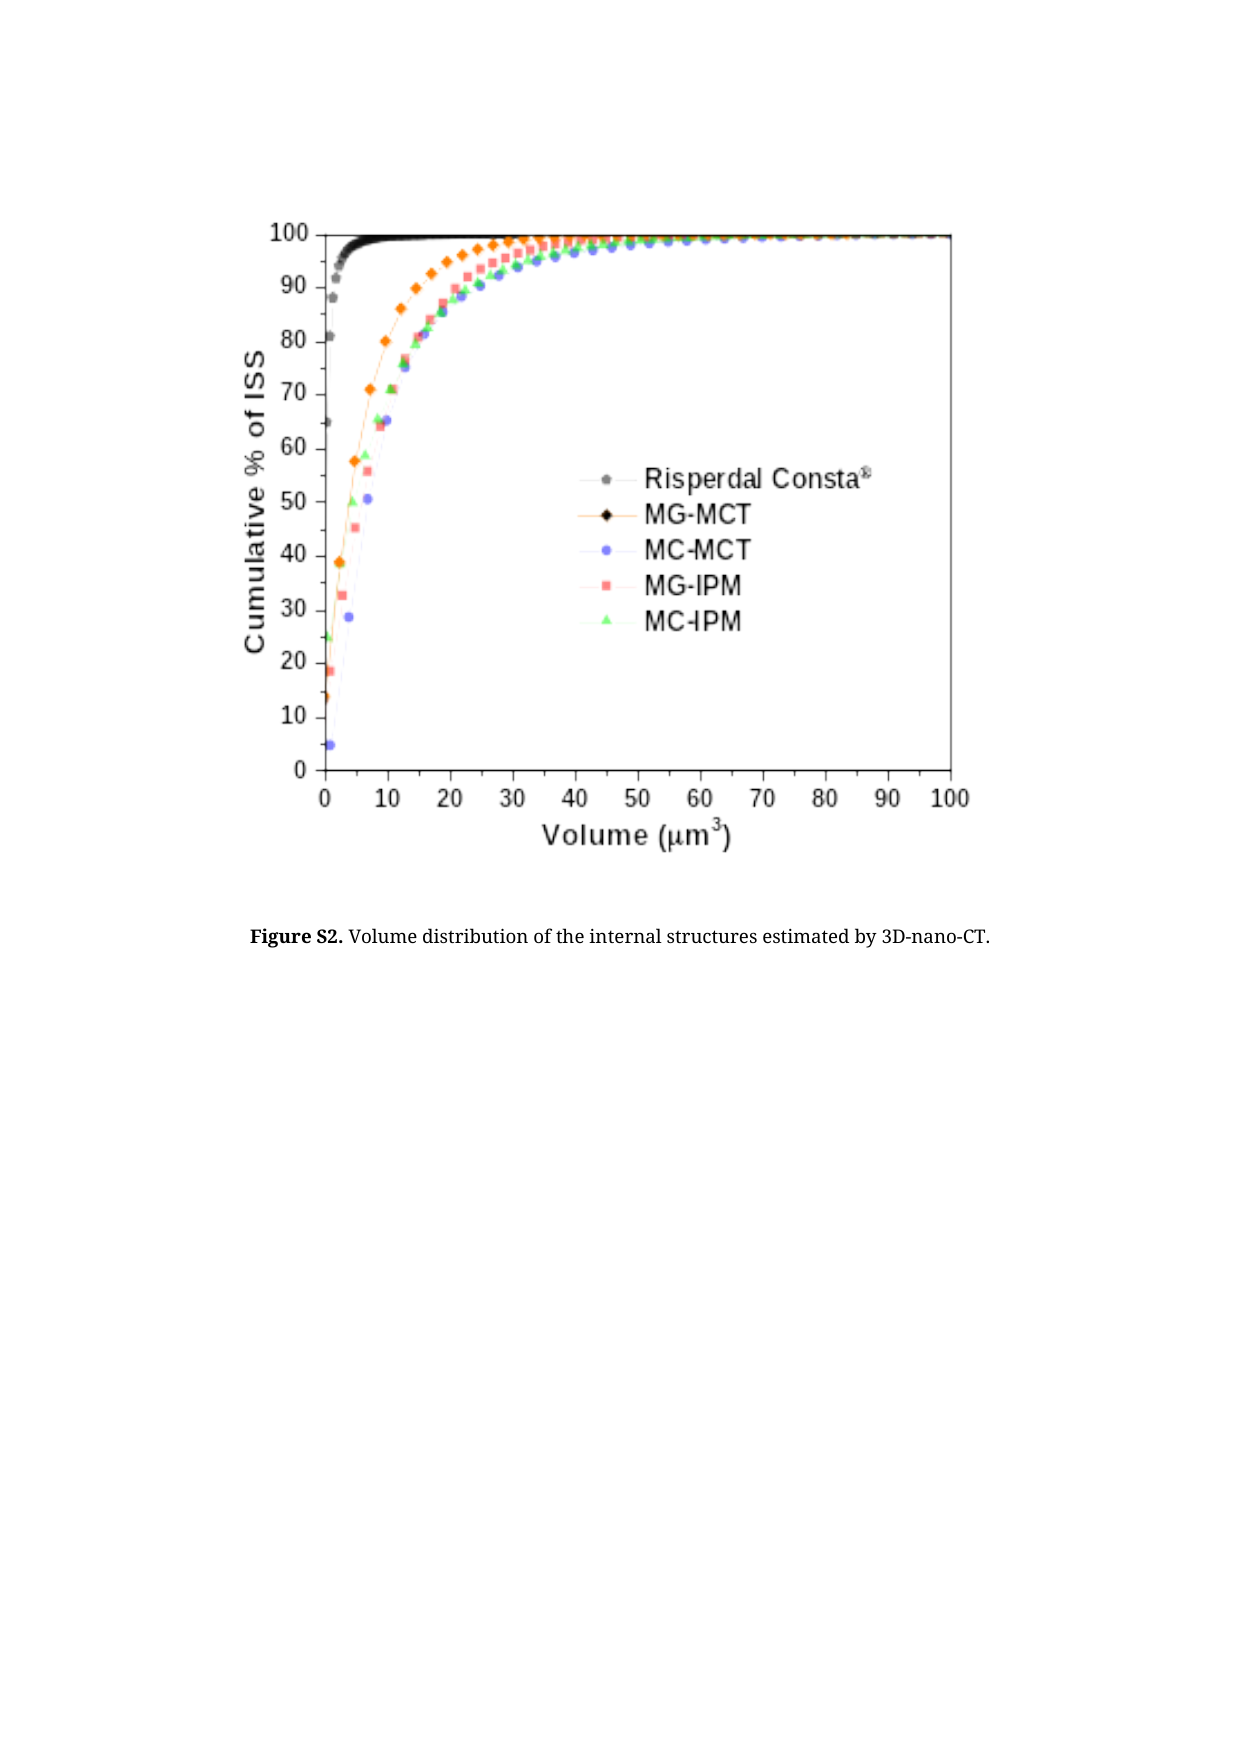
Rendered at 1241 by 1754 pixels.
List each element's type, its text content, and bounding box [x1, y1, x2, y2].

text Figure S2. Volume distribution of the internal structures estimated by 3D-nano-CT. [204, 922, 1036, 949]
